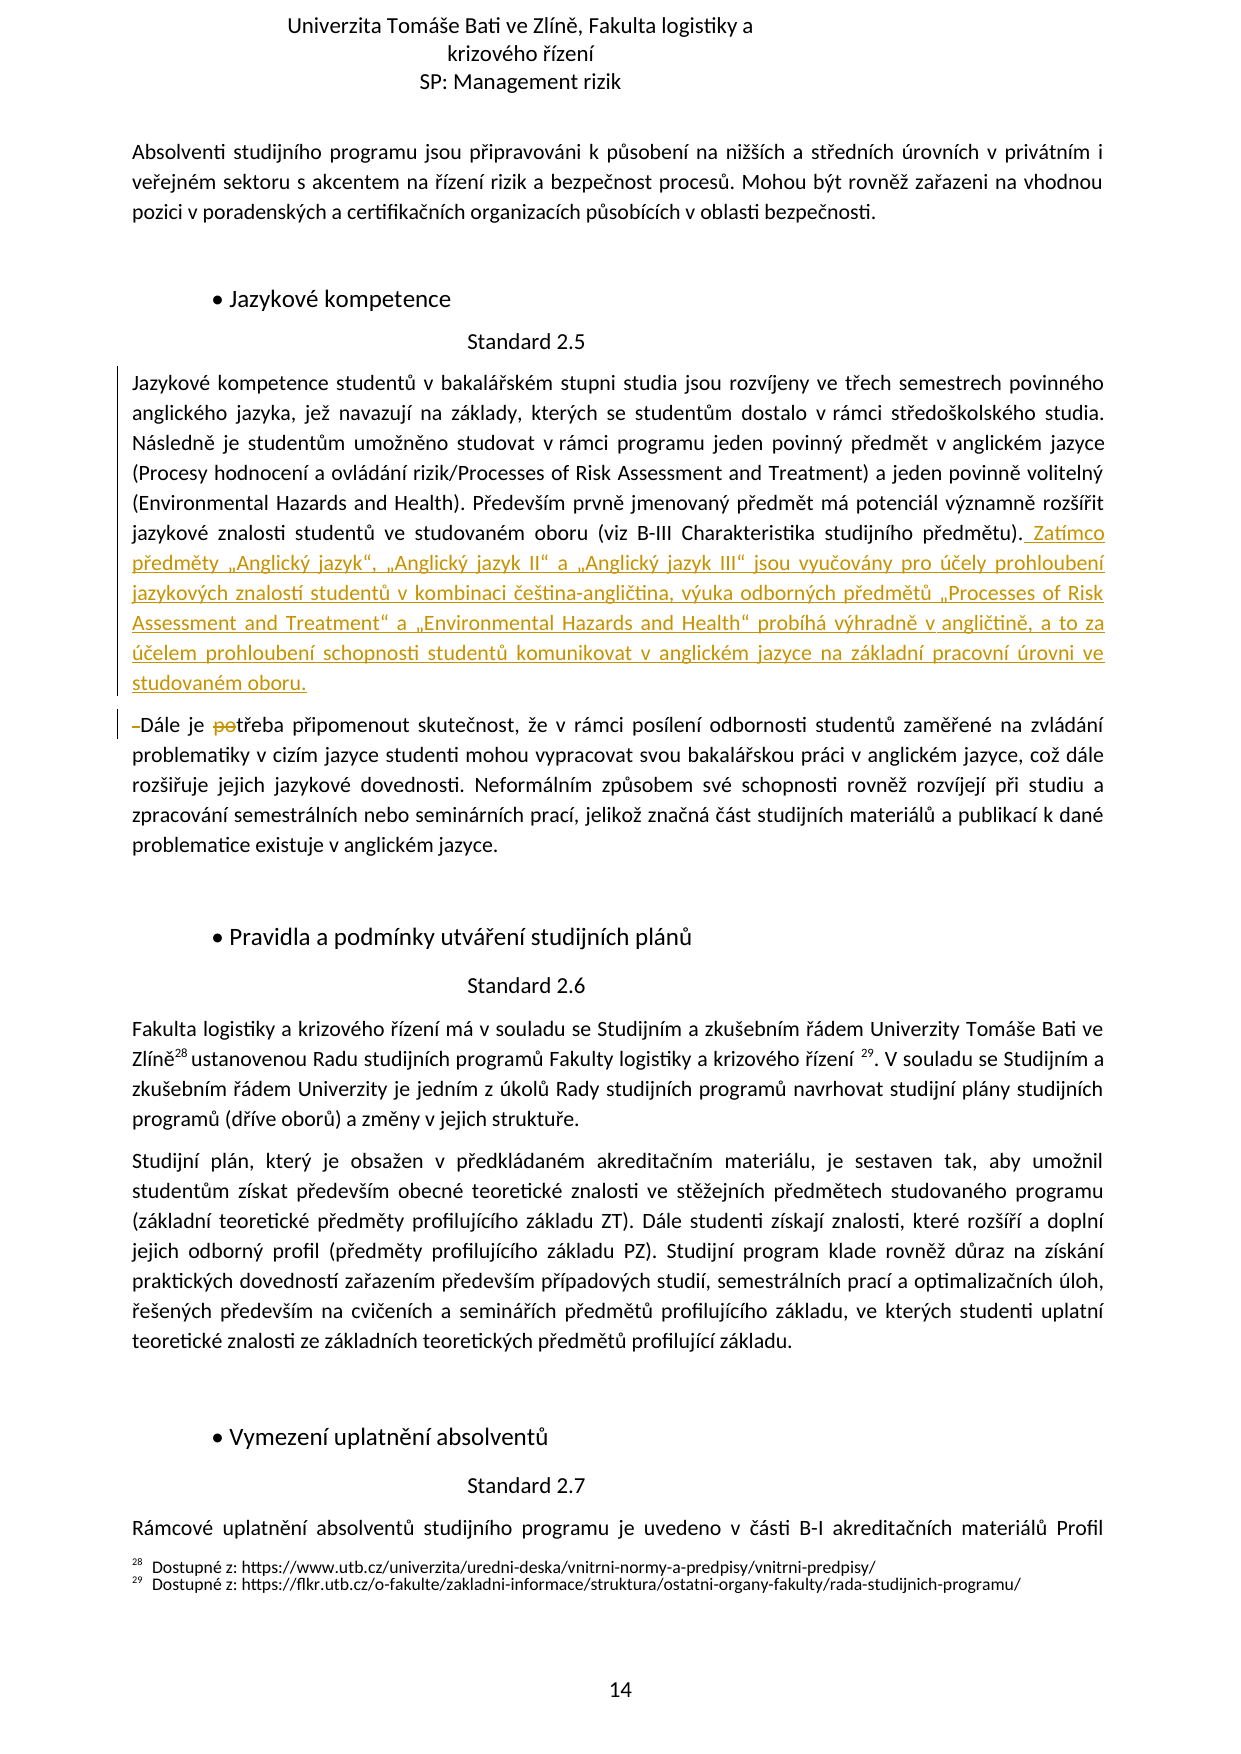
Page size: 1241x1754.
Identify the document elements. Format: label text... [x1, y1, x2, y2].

text Standard 2.6 [467, 969, 1105, 999]
text Standard 2.5 [467, 331, 1105, 354]
text • Pravidla a podmínky utváření studijních plánů [211, 921, 1105, 951]
text Standard 2.7 [467, 1469, 1105, 1499]
text • Jazykové kompetence [211, 288, 1105, 313]
text Fakulta logistiky a krizového řízení má v souladu se Studijním a zkušebním řádem Univerzity Tomáše Bati ve Zlíně ustanovenou Radu studijních programů Fakulty logistiky a krizového řízení . V souladu se Studijním a zkušebním řádem Univerzity je jedním z úkolů Rady studijních programů navrhovat studijní plány studijních programů (dříve oborů) a změny v jejich struktuře. [132, 1012, 1105, 1132]
text • Vymezení uplatnění absolventů [211, 1421, 1105, 1451]
text Absolventi studijního programu jsou připravováni k působení na nižších a středních úrovních v privátním i veřejném sektoru s akcentem na řízení rizik a bezpečnost procesů. Mohou být rovněž zařazeni na vhodnou pozici v poradenských a certifikačních organizacích působících v oblasti bezpečnosti. [132, 135, 1105, 225]
text Jazykové kompetence studentů v bakalářském stupni studia jsou rozvíjeny ve třech semestrech povinného anglického jazyka, jež navazují na základy, kterých se studentům dostalo v rámci středoškolského studia.Následně je studentům umožněno studovat v rámci programu jeden povinný předmět v anglickém jazyce (Procesy hodnocení a ovládání rizik/Processes of Risk Assessment and Treatment) a jeden povinně volitelný (Environmental Hazards and Health). Především prvně jmenovaný předmět má potenciál významně rozšířit jazykové znalosti studentů ve studovaném oboru (viz B-III Charakteristika studijního předmětu). [132, 366, 1105, 572]
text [132, 1512, 1105, 1542]
text Dále je třeba připomenout skutečnost, že v rámci posílení odbornosti studentů zaměřené na zvládání problematiky v cizím jazyce studenti mohou vypracovat svou bakalářskou práci v anglickém jazyce, což dále rozšiřuje jejich jazykové dovednosti. Neformálním způsobem své schopnosti rovněž rozvíjejí při studiu a zpracování semestrálních nebo seminárních prací, jelikož značná část studijních materiálů a publikací k dané problematice existuje v anglickém jazyce. [132, 709, 1105, 859]
text Studijní plán, který je obsažen v předkládaném akreditačním materiálu, je sestaven tak, aby umožnil studentům získat především obecné teoretické znalosti ve stěžejních předmětech studovaného programu (základní teoretické předměty profilujícího základu ZT). Dále studenti získají znalosti, které rozšíří a doplní jejich odborný profil (předměty profilujícího základu PZ). Studijní program klade rovněž důraz na získání praktických dovedností zařazením především případových studií, semestrálních prací a optimalizačních úloh, řešených především na cvičeních a seminářích předmětů profilujícího základu, ve kterých studenti uplatní teoretické znalosti ze základních teoretických předmětů profilující základu. [132, 1145, 1105, 1355]
text Jazykové kompetence studentů v bakalářském stupni studia jsou rozvíjeny ve třech semestrech povinného anglického jazyka, jež navazují na základy, kterých se studentům dostalo v rámci středoškolského studia.Následně je studentům umožněno studovat v rámci programu jeden povinný předmět v anglickém jazyce (Procesy hodnocení a ovládání rizik/Processes of Risk Assessment and Treatment) a jeden povinně volitelný (Environmental Hazards and Health). Především prvně jmenovaný předmět má potenciál významně rozšířit jazykové znalosti studentů ve studovaném oboru (viz B-III Charakteristika studijního předmětu). [132, 573, 1105, 632]
